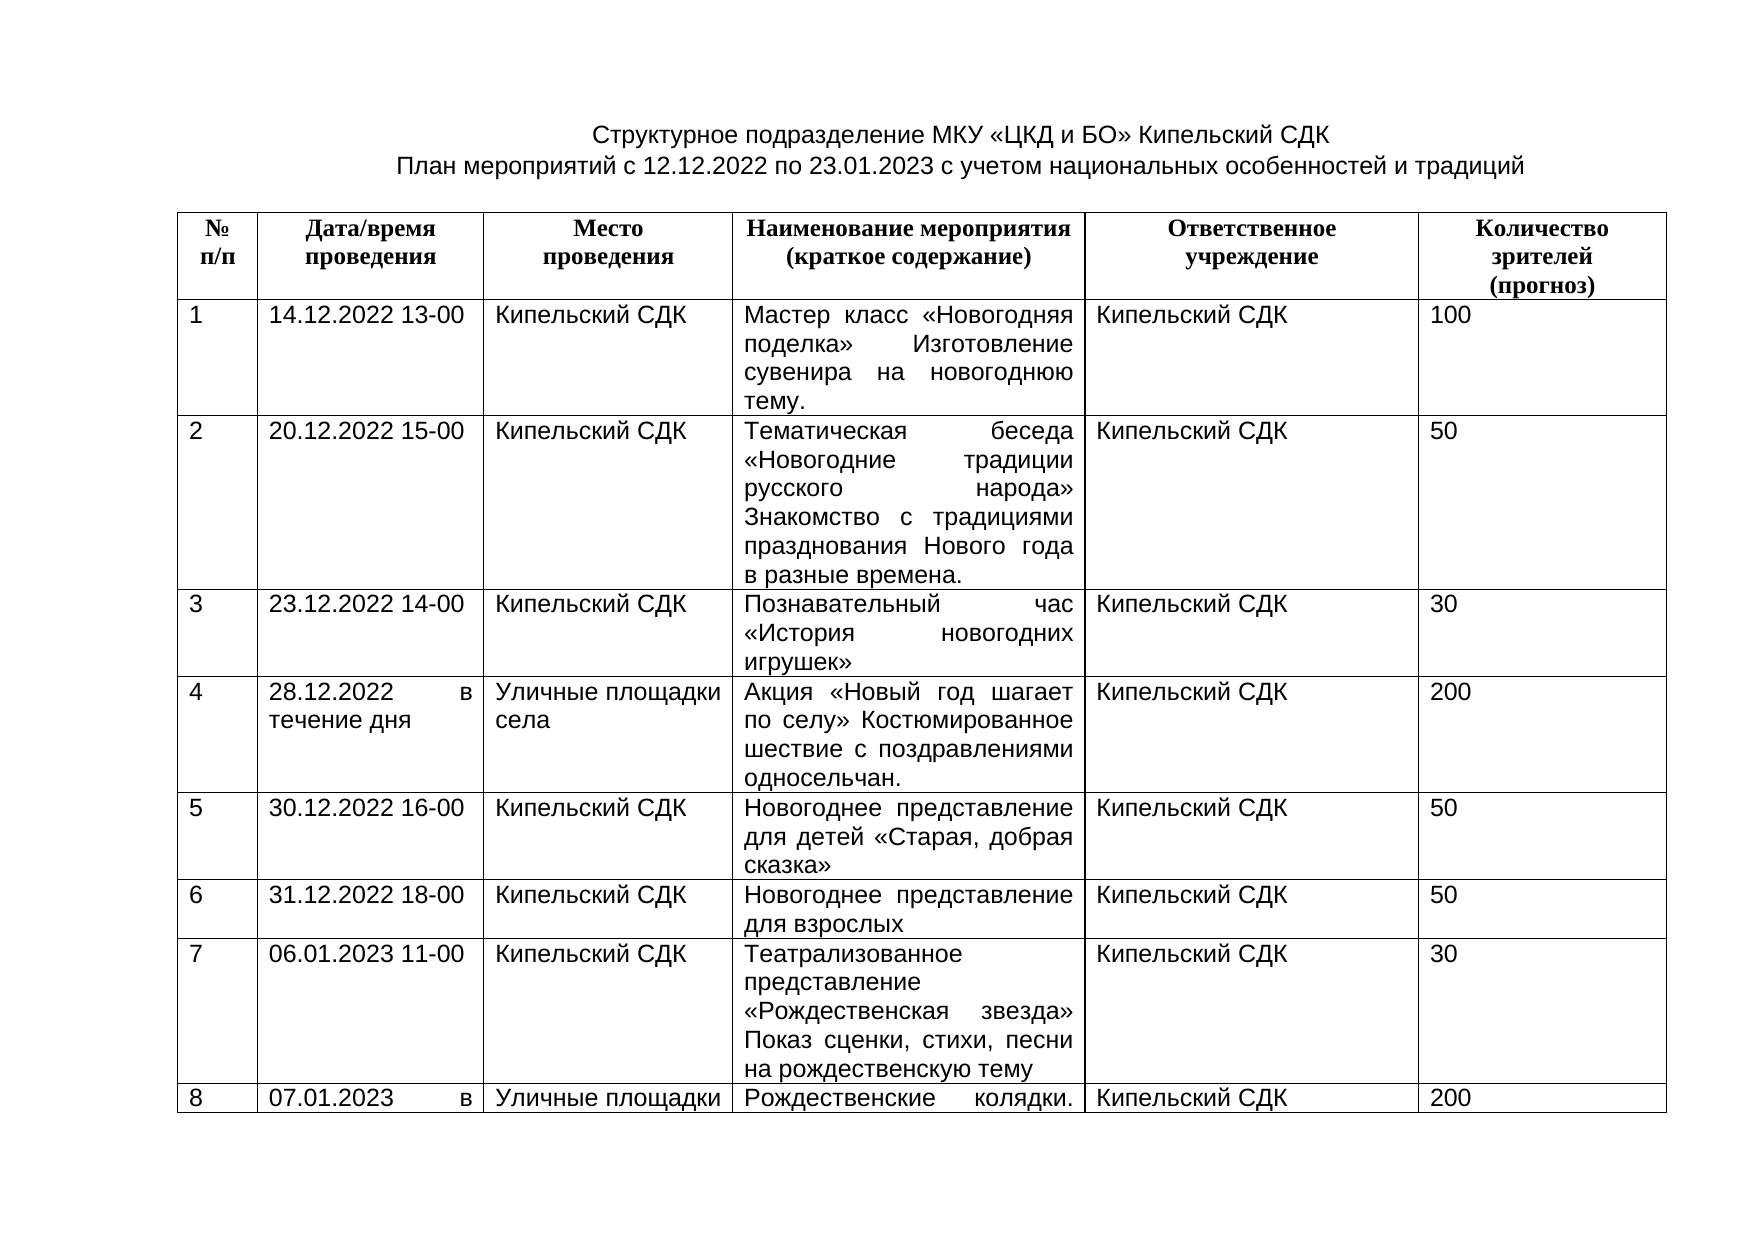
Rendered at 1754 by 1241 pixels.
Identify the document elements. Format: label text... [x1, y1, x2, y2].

table_cell Кипельский СДК [484, 416, 732, 588]
table_header Количество зрителей (прогноз) [1419, 213, 1666, 299]
table_cell 2 [178, 416, 257, 588]
table_cell Кипельский СДК [484, 939, 732, 1082]
table_cell Театрализованное представление «Рождественская звезда» Показ сценки, стихи, песни на рождественскую тему [733, 939, 1084, 1082]
table_cell Кипельский СДК [484, 590, 732, 676]
table_cell 50 [1419, 416, 1666, 588]
table_cell Кипельский СДК [1086, 416, 1418, 588]
table_cell 4 [178, 677, 257, 792]
table_cell Кипельский СДК [484, 300, 732, 415]
table_cell 50 [1419, 880, 1666, 938]
table_header Дата/время проведения [258, 213, 483, 299]
table_cell 23.12.2022 14-00 [258, 590, 483, 676]
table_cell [733, 1084, 1084, 1112]
table_cell Новогоднее представление для взрослых [733, 880, 1084, 938]
table_header № п/п [178, 213, 257, 299]
table_cell 3 [178, 590, 257, 676]
table_cell Кипельский СДК [1086, 300, 1418, 415]
text План мероприятий с 12.12.2022 по 23.01.2023 с учетом национальных особенностей и традиций [256, 149, 1665, 180]
table_cell Кипельский СДК [484, 880, 732, 938]
table_cell Кипельский СДК [484, 793, 732, 879]
table_cell 7 [178, 939, 257, 1082]
table_cell Тематическая беседа «Новогодние традиции русского народа» Знакомство с традициями празднования Нового года в разные времена. [733, 416, 1084, 588]
table_cell Кипельский СДК [1086, 677, 1418, 792]
table_cell 30 [1419, 590, 1666, 676]
table_cell Новогоднее представление для детей «Старая, добрая сказка» [733, 793, 1084, 879]
table_cell Кипельский СДК [1086, 590, 1418, 676]
table_cell 06.01.2023 11-00 [258, 939, 483, 1082]
table_cell Кипельский СДК [1086, 880, 1418, 938]
table_header Ответственное учреждение [1086, 213, 1418, 299]
table_cell 6 [178, 880, 257, 938]
table_cell Кипельский СДК [1086, 939, 1418, 1082]
table_cell Познавательный час «История новогодних игрушек» [733, 590, 1084, 676]
table_cell 100 [1419, 300, 1666, 415]
table_cell 1 [178, 300, 257, 415]
table_cell 30 [1419, 939, 1666, 1082]
table_cell 30.12.2022 16-00 [258, 793, 483, 879]
table_cell Кипельский СДК [1086, 793, 1418, 879]
table_cell 31.12.2022 18-00 [258, 880, 483, 938]
table_cell Акция «Новый год шагает по селу» Костюмированное шествие с поздравлениями односельчан. [733, 677, 1084, 792]
table_header Место проведения [484, 213, 732, 299]
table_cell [258, 1084, 483, 1112]
table_cell Кипельский СДК [1086, 1084, 1418, 1112]
table_header Наименование мероприятия (краткое содержание) [733, 213, 1084, 299]
table_cell 28.12.2022 в течение дня [258, 677, 483, 792]
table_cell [484, 1084, 732, 1112]
table_cell 200 [1419, 677, 1666, 792]
table_cell Мастер класс «Новогодняя поделка» Изготовление сувенира на новогоднюю тему. [733, 300, 1084, 415]
text Структурное подразделение МКУ «ЦКД и БО» Кипельский СДК [256, 118, 1665, 149]
table_cell 14.12.2022 13-00 [258, 300, 483, 415]
table_cell Уличные площадки села [484, 677, 732, 792]
table_cell 50 [1419, 793, 1666, 879]
table_cell 8 [178, 1084, 257, 1112]
table_cell 5 [178, 793, 257, 879]
table_cell 20.12.2022 15-00 [258, 416, 483, 588]
table_cell 200 [1419, 1084, 1666, 1112]
